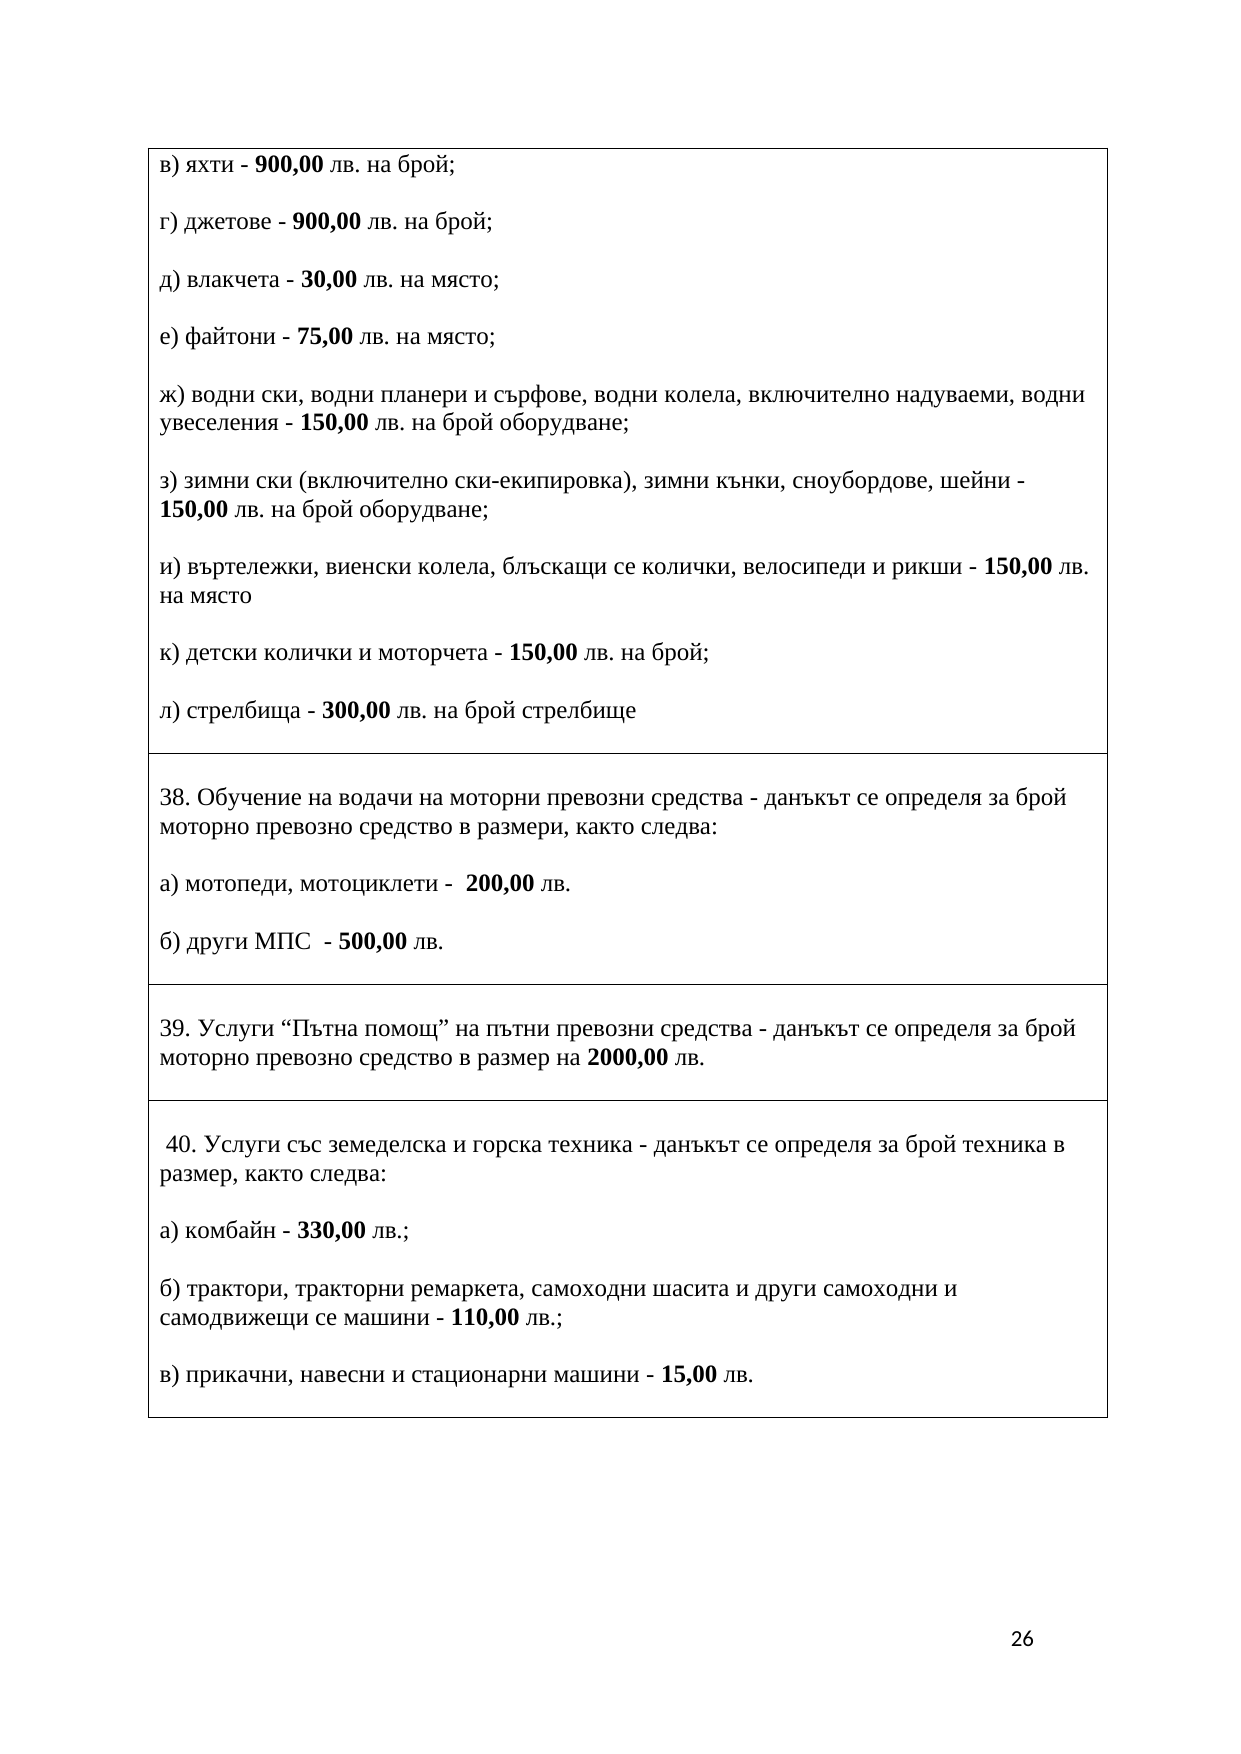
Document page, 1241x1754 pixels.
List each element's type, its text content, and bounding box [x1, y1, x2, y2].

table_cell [149, 149, 1107, 752]
table_cell 38. Обучение на водачи на моторни превозни средства - данъкът се определя за брой моторно превозно средство в размери, както следва: а) мотопеди, мотоциклети - 200,00 лв. б) други МПС - 500,00 лв. [149, 754, 1107, 983]
table_cell 40. Услуги със земеделска и горска техника - данъкът се определя за брой техника в размер, както следва: а) комбайн - 330,00 лв.; б) трактори, тракторни ремаркета, самоходни шасита и други самоходни и самодвижещи се машини - 110,00 лв.; в) прикачни, навесни и стационарни машини - 15,00 лв. [149, 1101, 1107, 1417]
table_cell 39. Услуги “Пътна помощ” на пътни превозни средства - данъкът се определя за брой моторно превозно средство в размер на 2000,00 лв. [149, 985, 1107, 1099]
